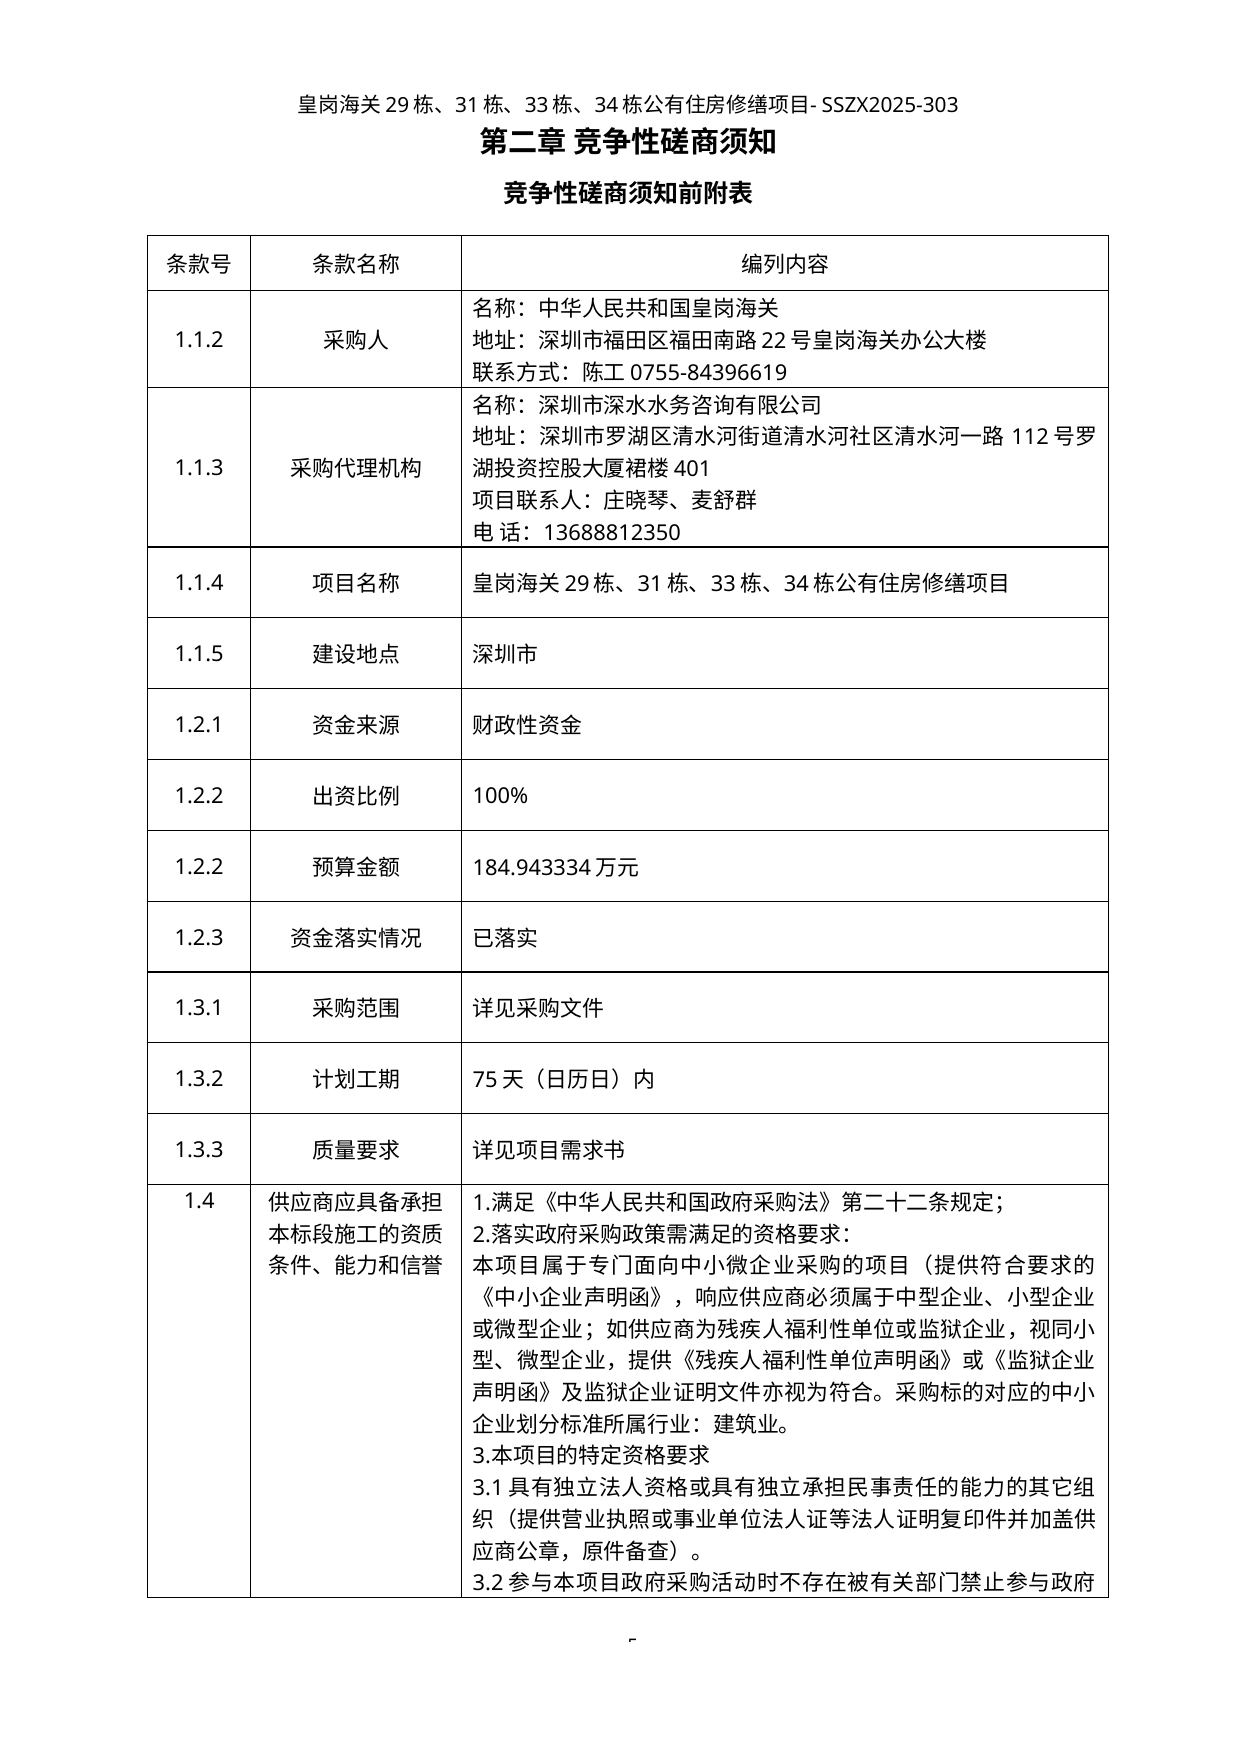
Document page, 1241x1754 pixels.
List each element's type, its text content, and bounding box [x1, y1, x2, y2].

table_cell 资金来源 [251, 689, 461, 759]
table_cell 供应商应具备承担本标段施工的资质条件、能力和信誉 [251, 1185, 461, 1597]
table_cell 1.1.4 [148, 548, 250, 617]
table_cell 1.3.2 [148, 1043, 250, 1113]
table_cell 皇岗海关29栋、31栋、33栋、34栋公有住房修缮项目 [462, 548, 1108, 617]
table_cell 计划工期 [251, 1043, 461, 1113]
text 第二章 竞争性磋商须知 [131, 119, 1125, 161]
table_cell 1.1.2 [148, 291, 250, 387]
table_header 条款号 [148, 236, 250, 290]
table_cell 已落实 [462, 902, 1108, 971]
table_cell 财政性资金 [462, 689, 1108, 759]
table_cell 100% [462, 760, 1108, 830]
table_cell 详见项目需求书 [462, 1114, 1108, 1184]
table_header 编列内容 [462, 236, 1108, 290]
table_cell 1.3.3 [148, 1114, 250, 1184]
table_cell 建设地点 [251, 618, 461, 688]
table_cell 1.1.3 [148, 388, 250, 546]
table_cell 1.1.5 [148, 618, 250, 688]
table_cell 出资比例 [251, 760, 461, 830]
table_cell 名称：中华人民共和国皇岗海关 地址：深圳市福田区福田南路22号皇岗海关办公大楼 联系方式：陈工0755-84396619 [462, 291, 1108, 387]
table_cell 详见采购文件 [462, 973, 1108, 1042]
table_cell 采购人 [251, 291, 461, 387]
table_cell 1.2.1 [148, 689, 250, 759]
text 竞争性磋商须知前附表 [131, 174, 1125, 210]
table_cell 1.3.1 [148, 973, 250, 1042]
table_cell 采购范围 [251, 973, 461, 1042]
table_cell 预算金额 [251, 831, 461, 901]
table_cell 质量要求 [251, 1114, 461, 1184]
table_cell 1.4 [148, 1185, 250, 1597]
table_cell 名称：深圳市深水水务咨询有限公司 地址：深圳市罗湖区清水河街道清水河社区清水河一路112号罗湖投资控股大厦裙楼401 项目联系人：庄晓琴、麦舒群 电 话：13688812350 [462, 388, 1108, 546]
table_cell 采购代理机构 [251, 388, 461, 546]
table_cell 1.2.2 [148, 760, 250, 830]
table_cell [462, 1185, 1108, 1597]
table_cell 项目名称 [251, 548, 461, 617]
table_cell 1.2.3 [148, 902, 250, 971]
table_cell 深圳市 [462, 618, 1108, 688]
table_cell 184.943334万元 [462, 831, 1108, 901]
table_cell 1.2.2 [148, 831, 250, 901]
table_header 条款名称 [251, 236, 461, 290]
table_cell 75天（日历日）内 [462, 1043, 1108, 1113]
table_cell 资金落实情况 [251, 902, 461, 971]
